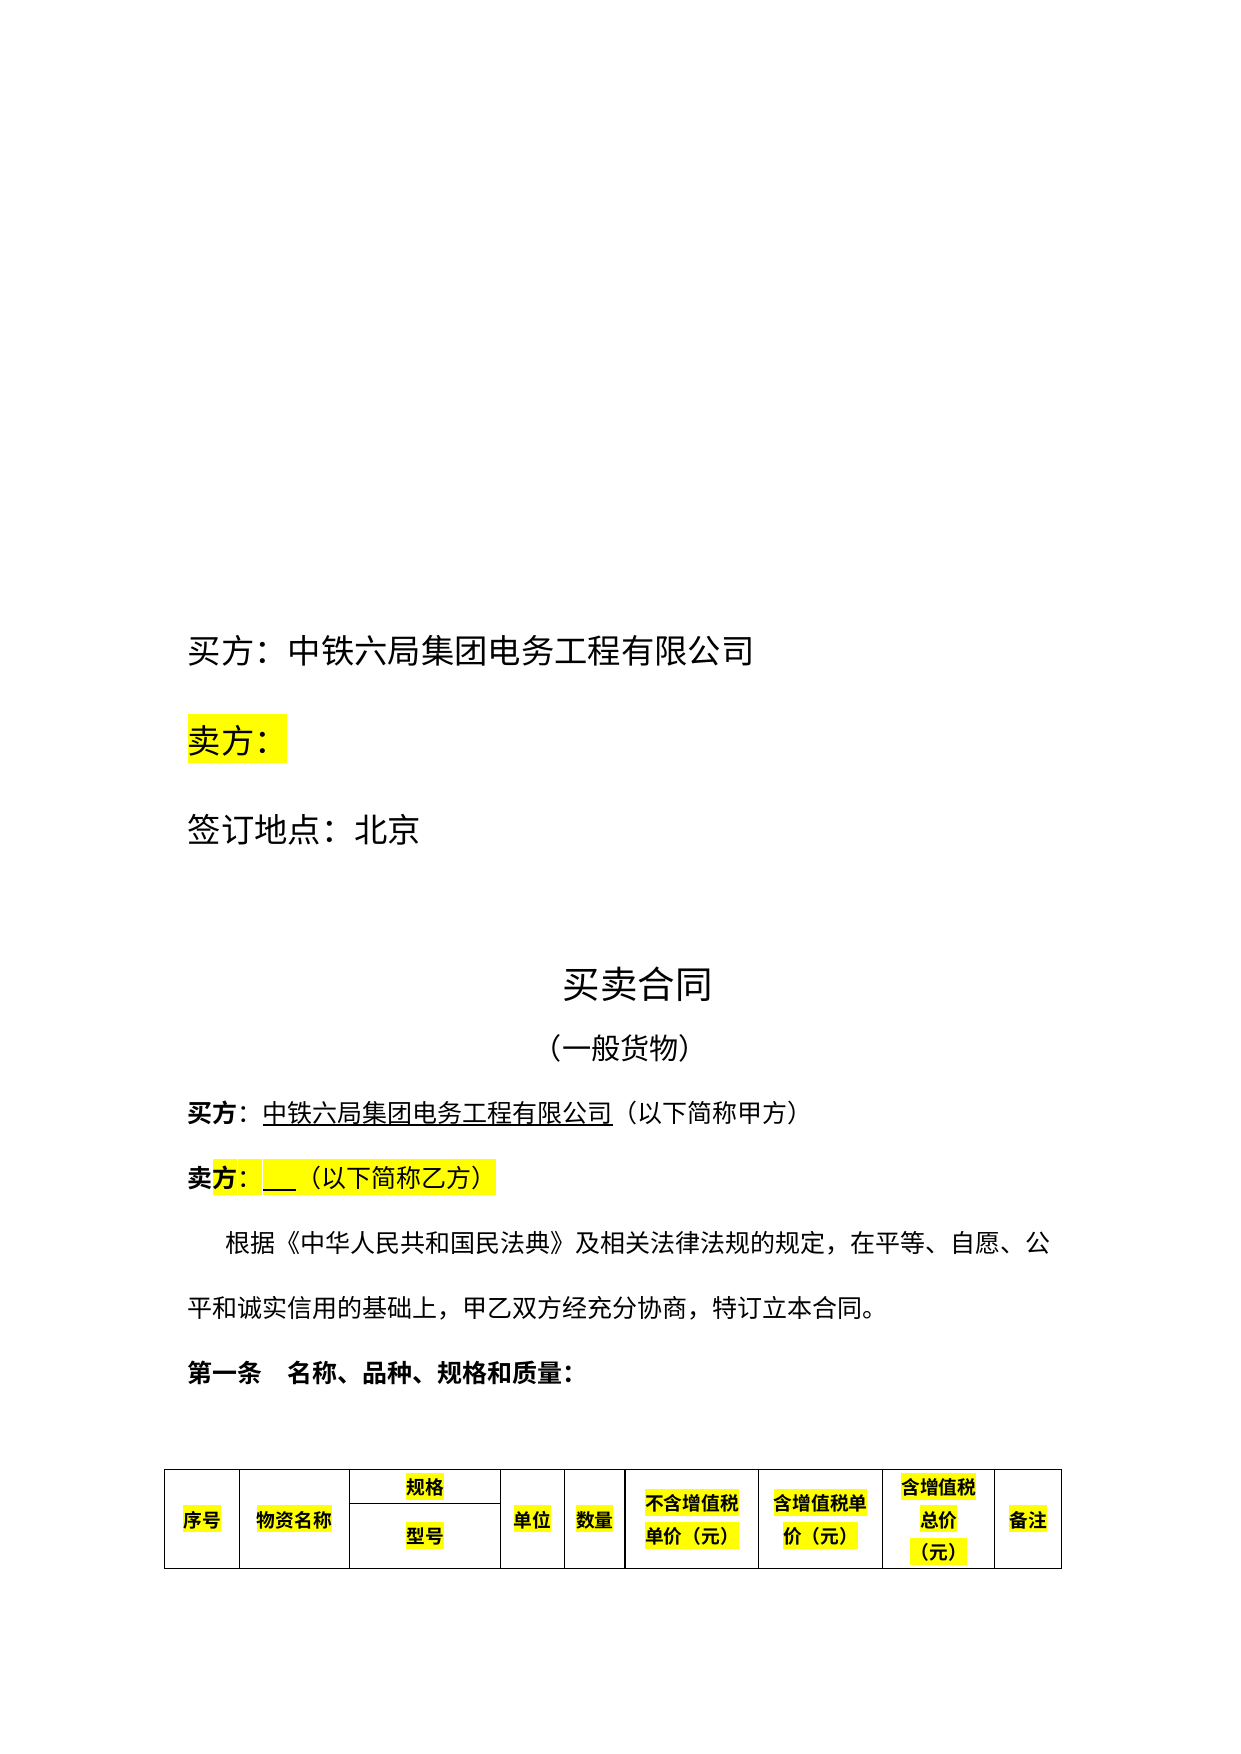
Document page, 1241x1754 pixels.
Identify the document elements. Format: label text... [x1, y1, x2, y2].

table_cell 型号 [350, 1504, 500, 1568]
table_header 序号 [165, 1470, 239, 1568]
text 买方：中铁六局集团电务工程有限公司 [187, 617, 1053, 682]
table_header 含增值税单价（元） [759, 1470, 882, 1568]
text 根据《中华人民共和国民法典》及相关法律法规的规定，在平等、自愿、公平和诚实信用的基础上，甲乙双方经充分协商，特订立本合同。 [187, 1209, 1053, 1339]
table_header 不含增值税单价（元） [626, 1470, 758, 1568]
table_header 物资名称 [240, 1470, 349, 1568]
table_header 含增值税总价（元） [883, 1470, 994, 1568]
text 卖方： [187, 706, 1053, 771]
list 名称、品种、规格和质量： [187, 1339, 1053, 1404]
text 签订地点：北京 [187, 795, 1053, 860]
text （一般货物） [187, 1014, 1053, 1079]
table_header 单位 [501, 1470, 564, 1568]
table_header 备注 [995, 1470, 1061, 1568]
table_header 数量 [565, 1470, 624, 1568]
text 买卖合同 [187, 949, 1053, 1014]
text 卖方： （以下简称乙方） [187, 1144, 1053, 1209]
table_header 规格 [350, 1470, 500, 1503]
text 买方：中铁六局集团电务工程有限公司（以下简称甲方） [187, 1079, 1053, 1144]
